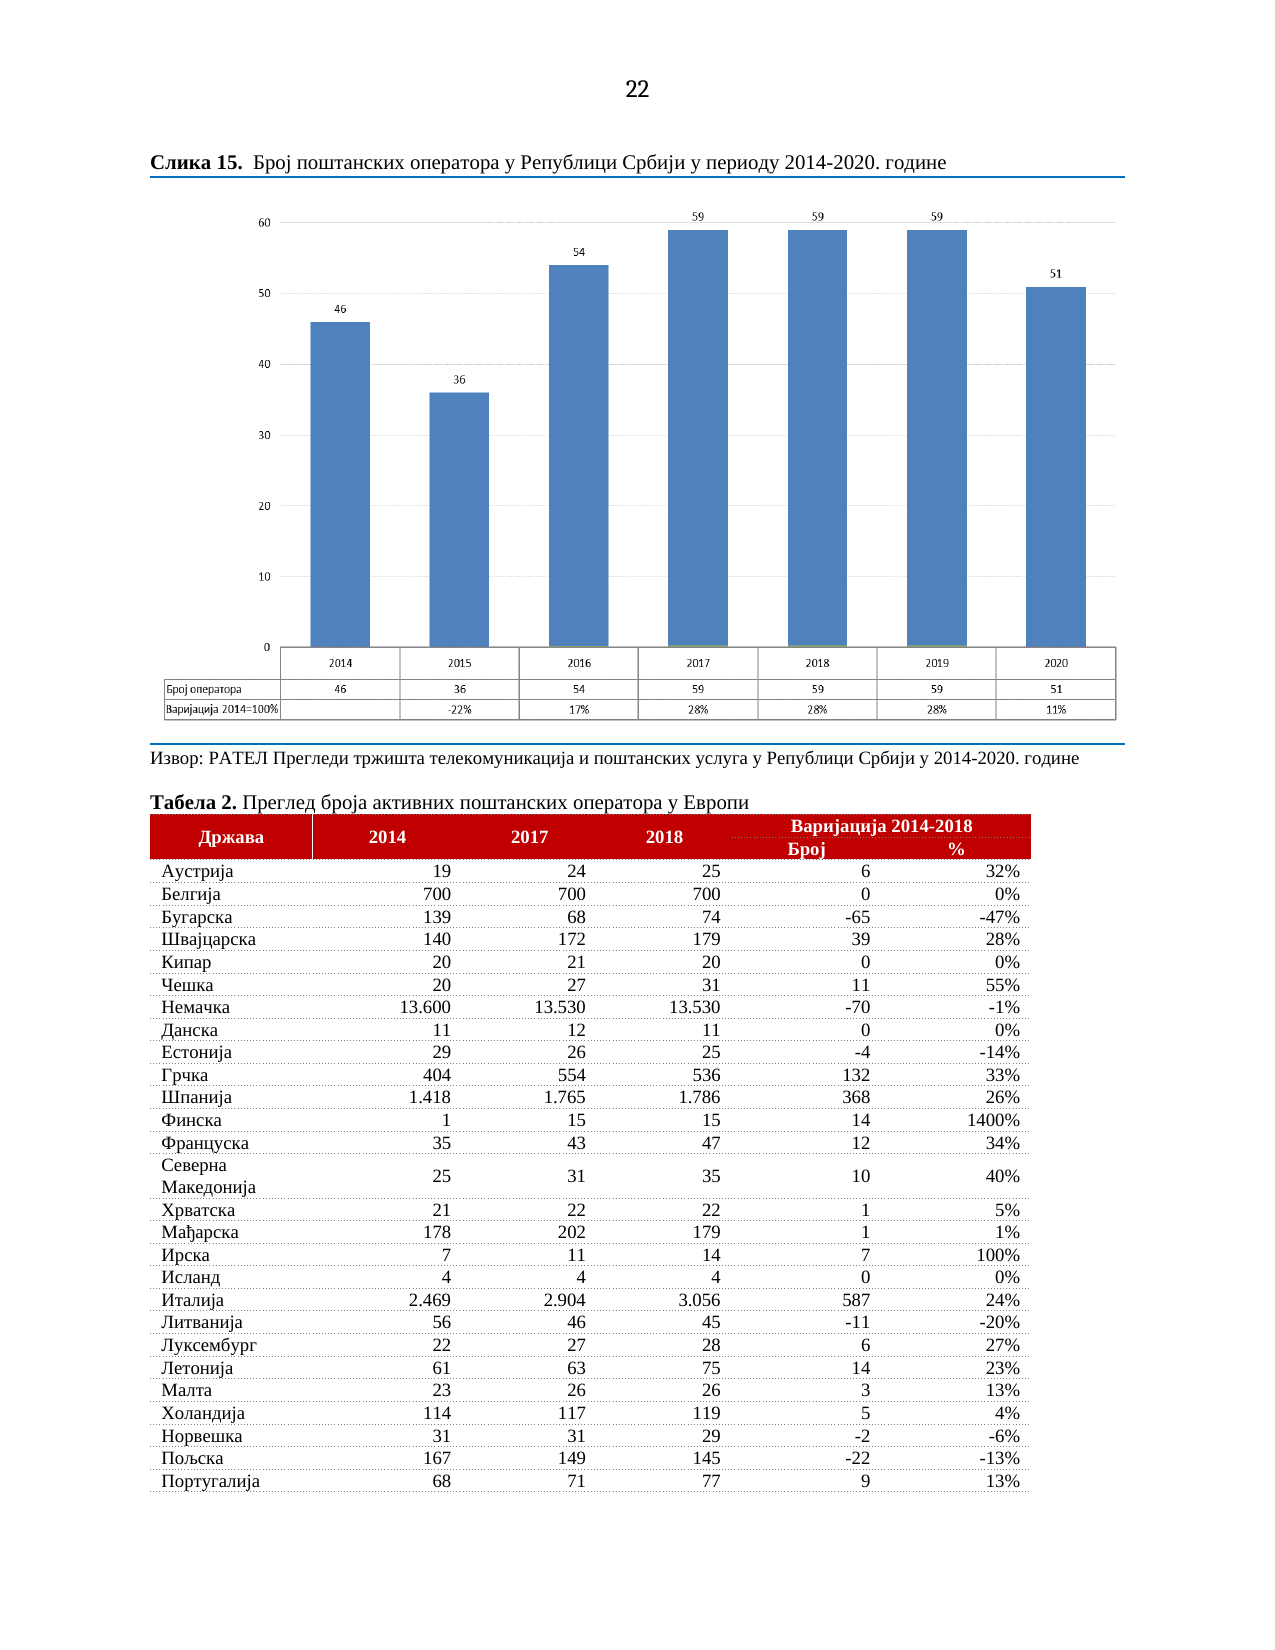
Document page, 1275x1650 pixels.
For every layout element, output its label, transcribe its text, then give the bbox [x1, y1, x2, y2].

table_cell Хрватска [150, 1198, 312, 1220]
table_cell 27 [462, 1333, 597, 1356]
table_cell 7 [313, 1243, 462, 1265]
table_cell 33% [881, 1063, 1031, 1085]
table_cell 29 [597, 1424, 732, 1446]
table_cell 45 [597, 1310, 732, 1333]
table_cell 6 [732, 1333, 881, 1356]
table_cell -6% [881, 1424, 1031, 1446]
table_cell 11 [462, 1243, 597, 1265]
table_header 2018 [597, 814, 732, 859]
table_cell 132 [732, 1063, 881, 1085]
table_cell 19 [313, 859, 462, 882]
table_cell 74 [597, 905, 732, 927]
table_cell 25 [313, 1153, 462, 1197]
table_cell 149 [462, 1446, 597, 1469]
table_cell 13% [881, 1378, 1031, 1401]
table_cell Број [732, 837, 881, 859]
table_cell 31 [313, 1424, 462, 1446]
table_cell Северна Македонија [150, 1153, 312, 1197]
table_cell Немачка [150, 995, 312, 1018]
table_cell 0 [732, 950, 881, 972]
table_cell 140 [313, 927, 462, 950]
table_cell 27 [462, 973, 597, 995]
table_cell Норвешка [150, 1424, 312, 1446]
table_cell 46 [462, 1310, 597, 1333]
table_cell 55% [881, 973, 1031, 995]
table_cell 26 [597, 1378, 732, 1401]
table_cell 29 [313, 1040, 462, 1063]
table_cell 0% [881, 1265, 1031, 1288]
table_cell 28 [597, 1333, 732, 1356]
table_cell -22 [732, 1446, 881, 1469]
table_cell Малта [150, 1378, 312, 1401]
table_cell -2 [732, 1424, 881, 1446]
table_cell Белгија [150, 882, 312, 904]
table_cell 20 [597, 950, 732, 972]
table_cell 61 [313, 1356, 462, 1378]
table_cell 12 [462, 1018, 597, 1040]
table_cell 25 [597, 859, 732, 882]
table_cell 13% [881, 1469, 1031, 1491]
table_cell 11 [597, 1018, 732, 1040]
table_cell Холандија [150, 1401, 312, 1423]
table_cell Ирска [150, 1243, 312, 1265]
table_cell 13.530 [597, 995, 732, 1018]
table_cell 23% [881, 1356, 1031, 1378]
table_cell 4 [597, 1265, 732, 1288]
table_cell 31 [462, 1424, 597, 1446]
table_cell -1% [881, 995, 1031, 1018]
table_cell Летонија [150, 1356, 312, 1378]
table_cell -4 [732, 1040, 881, 1063]
table_cell 0 [732, 882, 881, 904]
table_cell -14% [881, 1040, 1031, 1063]
table_cell 404 [313, 1063, 462, 1085]
table_cell 21 [313, 1198, 462, 1220]
table_cell 1% [881, 1220, 1031, 1243]
table_cell 167 [313, 1446, 462, 1469]
table_cell 20 [313, 950, 462, 972]
table_cell 3 [732, 1378, 881, 1401]
table_header Варијација 2014-2018 [732, 814, 1031, 837]
table_cell 100% [881, 1243, 1031, 1265]
table_cell 47 [597, 1131, 732, 1153]
table_cell 28% [881, 927, 1031, 950]
table_cell -20% [881, 1310, 1031, 1333]
table_cell Кипар [150, 950, 312, 972]
table_cell 7 [732, 1243, 881, 1265]
table_cell Италија [150, 1288, 312, 1310]
table_cell 68 [313, 1469, 462, 1491]
table_cell 700 [597, 882, 732, 904]
table_cell 63 [462, 1356, 597, 1378]
table_cell 114 [313, 1401, 462, 1423]
table_cell 1.418 [313, 1085, 462, 1108]
table_cell 75 [597, 1356, 732, 1378]
table_cell 3.056 [597, 1288, 732, 1310]
table_cell 24% [881, 1288, 1031, 1310]
table_cell 145 [597, 1446, 732, 1469]
picture [150, 178, 1126, 743]
table_cell 368 [732, 1085, 881, 1108]
table_cell 20 [313, 973, 462, 995]
table_cell 172 [462, 927, 597, 950]
table_cell -11 [732, 1310, 881, 1333]
table_cell -70 [732, 995, 881, 1018]
table_cell Литванија [150, 1310, 312, 1333]
table_cell 1 [732, 1220, 881, 1243]
table_cell 700 [462, 882, 597, 904]
table_cell 700 [313, 882, 462, 904]
table_cell 43 [462, 1131, 597, 1153]
table_cell 13.600 [313, 995, 462, 1018]
table_cell 179 [597, 1220, 732, 1243]
table_cell 39 [732, 927, 881, 950]
table_cell 31 [462, 1153, 597, 1197]
table_cell 32% [881, 859, 1031, 882]
table_cell 202 [462, 1220, 597, 1243]
table_cell Исланд [150, 1265, 312, 1288]
table_cell 56 [313, 1310, 462, 1333]
table_cell 554 [462, 1063, 597, 1085]
table_cell -13% [881, 1446, 1031, 1469]
table_cell 14 [732, 1108, 881, 1131]
text Извор: РАТЕЛ Прегледи тржишта телекомуникација и поштанских услуга у Републици Србији у 2014-2020. године [150, 745, 1125, 768]
table_cell 9 [732, 1469, 881, 1491]
table_cell % [881, 837, 1031, 859]
table_cell 34% [881, 1131, 1031, 1153]
table_cell 15 [462, 1108, 597, 1131]
table_cell Француска [150, 1131, 312, 1153]
table_cell 40% [881, 1153, 1031, 1197]
table_cell 27% [881, 1333, 1031, 1356]
table_cell 0 [732, 1018, 881, 1040]
table_cell Грчка [150, 1063, 312, 1085]
table_cell 12 [732, 1131, 881, 1153]
table_cell 0% [881, 1018, 1031, 1040]
table_cell 24 [462, 859, 597, 882]
table_cell 15 [597, 1108, 732, 1131]
table_cell 77 [597, 1469, 732, 1491]
table_cell 26 [462, 1378, 597, 1401]
table_cell 23 [313, 1378, 462, 1401]
table_cell Аустрија [150, 859, 312, 882]
table_cell 1 [732, 1198, 881, 1220]
table_cell Естонија [150, 1040, 312, 1063]
table_cell 4% [881, 1401, 1031, 1423]
table_cell 4 [313, 1265, 462, 1288]
table_cell 1 [313, 1108, 462, 1131]
table_cell 2.904 [462, 1288, 597, 1310]
table_header 2017 [462, 814, 597, 859]
table_cell Луксембург [150, 1333, 312, 1356]
table_cell Чешка [150, 973, 312, 995]
text Слика 15. Број поштанских оператора у Републици Србији у периоду 2014-2020. године [150, 150, 1125, 176]
table_cell 0% [881, 950, 1031, 972]
table_cell 22 [597, 1198, 732, 1220]
table_cell 1.765 [462, 1085, 597, 1108]
table_cell 1.786 [597, 1085, 732, 1108]
table_cell 178 [313, 1220, 462, 1243]
table_cell 587 [732, 1288, 881, 1310]
table_cell 5% [881, 1198, 1031, 1220]
table_cell 21 [462, 950, 597, 972]
table_cell -47% [881, 905, 1031, 927]
table_header 2014 [313, 814, 462, 859]
table_cell 25 [597, 1040, 732, 1063]
table_cell 179 [597, 927, 732, 950]
table_cell Швајцарска [150, 927, 312, 950]
table_cell 71 [462, 1469, 597, 1491]
table_cell Шпанија [150, 1085, 312, 1108]
table_cell Финска [150, 1108, 312, 1131]
table_cell 10 [732, 1153, 881, 1197]
table_cell 68 [462, 905, 597, 927]
table_cell 2.469 [313, 1288, 462, 1310]
table_cell 117 [462, 1401, 597, 1423]
table_cell 22 [462, 1198, 597, 1220]
table_cell 11 [732, 973, 881, 995]
table_cell Мађарска [150, 1220, 312, 1243]
table_header Држава [150, 814, 312, 859]
table_cell Данска [150, 1018, 312, 1040]
table_cell Бугарска [150, 905, 312, 927]
table_cell 4 [462, 1265, 597, 1288]
table_cell 26 [462, 1040, 597, 1063]
table_cell -65 [732, 905, 881, 927]
table_cell 5 [732, 1401, 881, 1423]
table_cell 139 [313, 905, 462, 927]
table_cell Португалија [150, 1469, 312, 1491]
table_cell 26% [881, 1085, 1031, 1108]
table_cell 6 [732, 859, 881, 882]
table_cell 119 [597, 1401, 732, 1423]
table_cell Пољска [150, 1446, 312, 1469]
text Табела 2. Преглед броја активних поштанских оператора у Европи [150, 790, 1125, 814]
table_cell 0% [881, 882, 1031, 904]
table_cell 13.530 [462, 995, 597, 1018]
table_cell 14 [732, 1356, 881, 1378]
table_cell 35 [597, 1153, 732, 1197]
table_cell 14 [597, 1243, 732, 1265]
table_cell 35 [313, 1131, 462, 1153]
table_cell 0 [732, 1265, 881, 1288]
table_cell 11 [313, 1018, 462, 1040]
table_cell 1400% [881, 1108, 1031, 1131]
table_cell 22 [313, 1333, 462, 1356]
table_cell 536 [597, 1063, 732, 1085]
table_cell 31 [597, 973, 732, 995]
